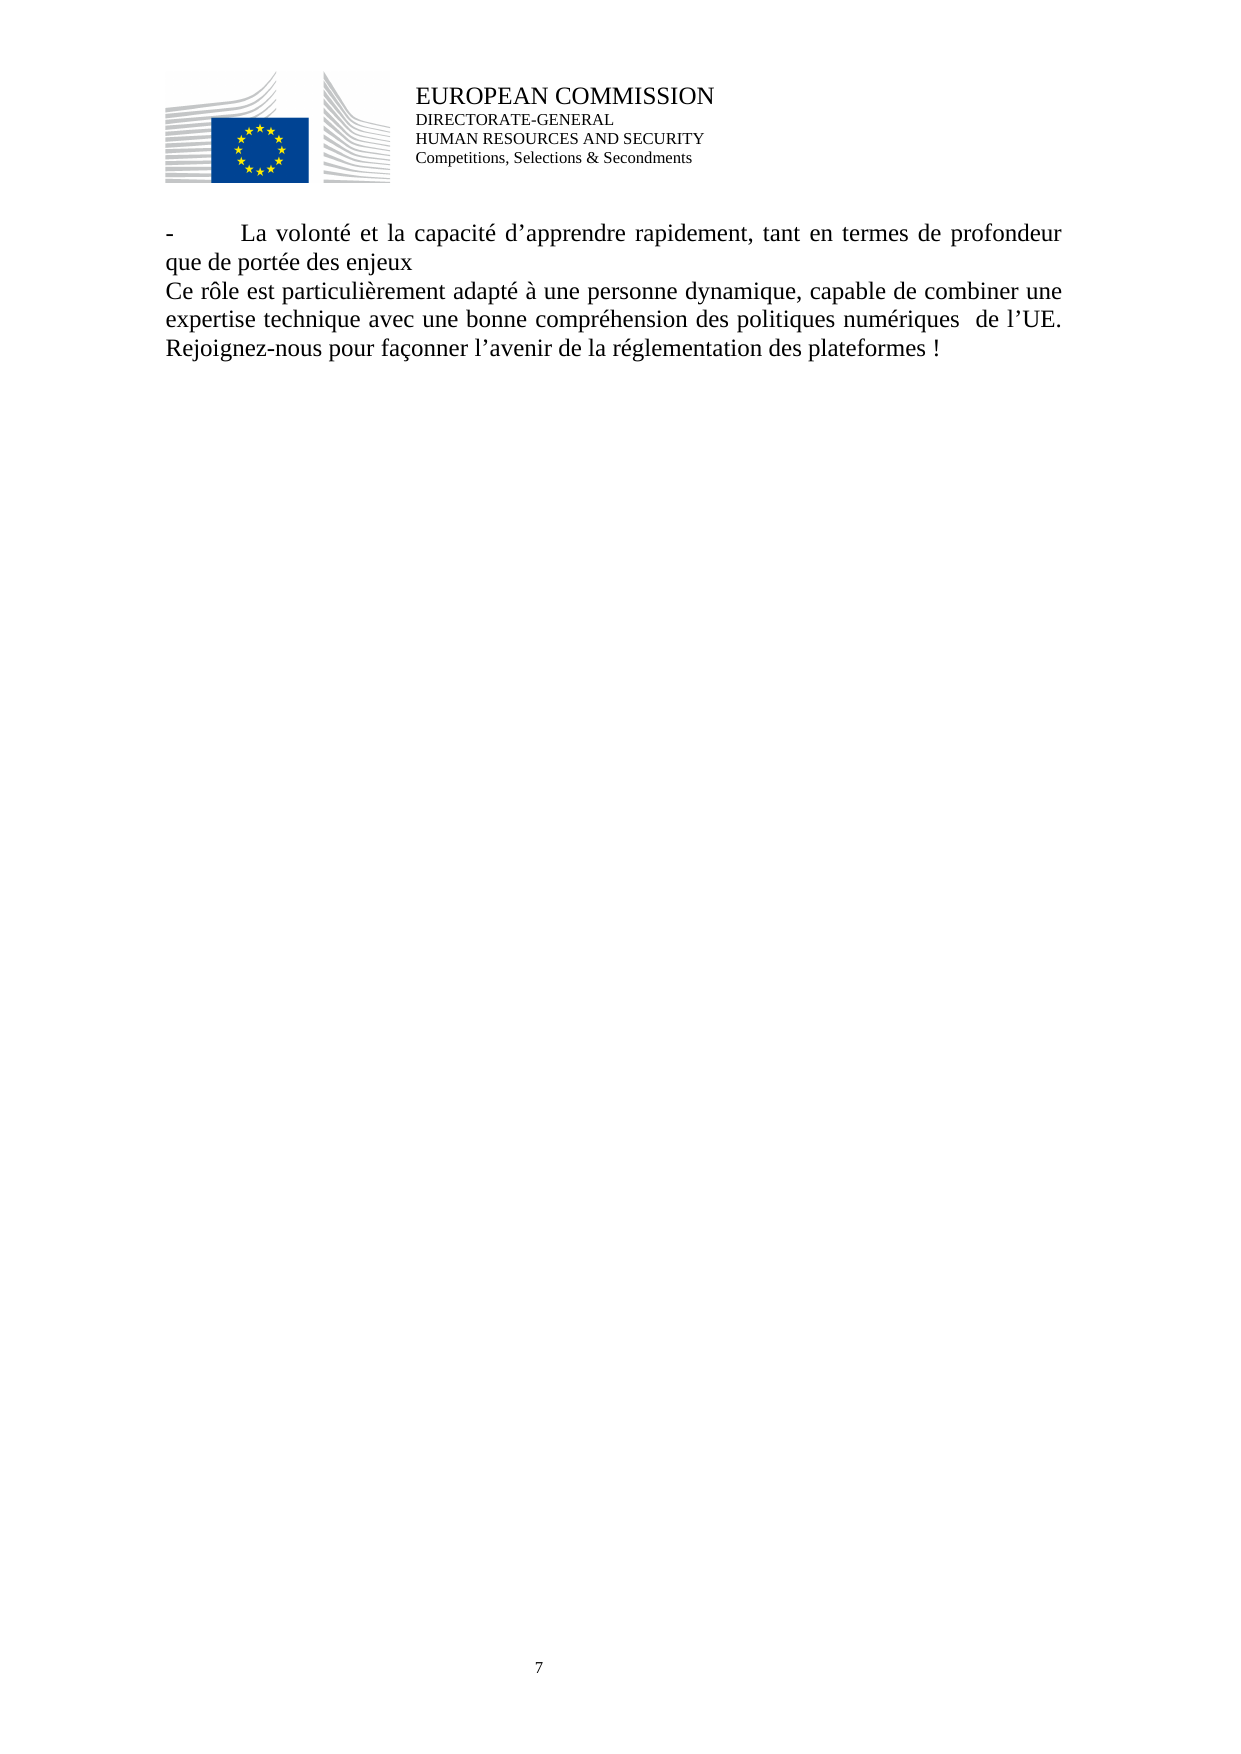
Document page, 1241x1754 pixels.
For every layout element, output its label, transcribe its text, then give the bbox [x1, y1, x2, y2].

text Ce rôle est particulièrement adapté à une personne dynamique, capable de combiner une expertise technique avec une bonne compréhension des politiques numériques de l’UE. Rejoignez-nous pour façonner l’avenir de la réglementation des plateformes ! [165, 276, 1063, 362]
text - La volonté et la capacité d’apprendre rapidement, tant en termes de profondeur que de portée des enjeux [165, 134, 1063, 276]
picture [165, 71, 391, 183]
